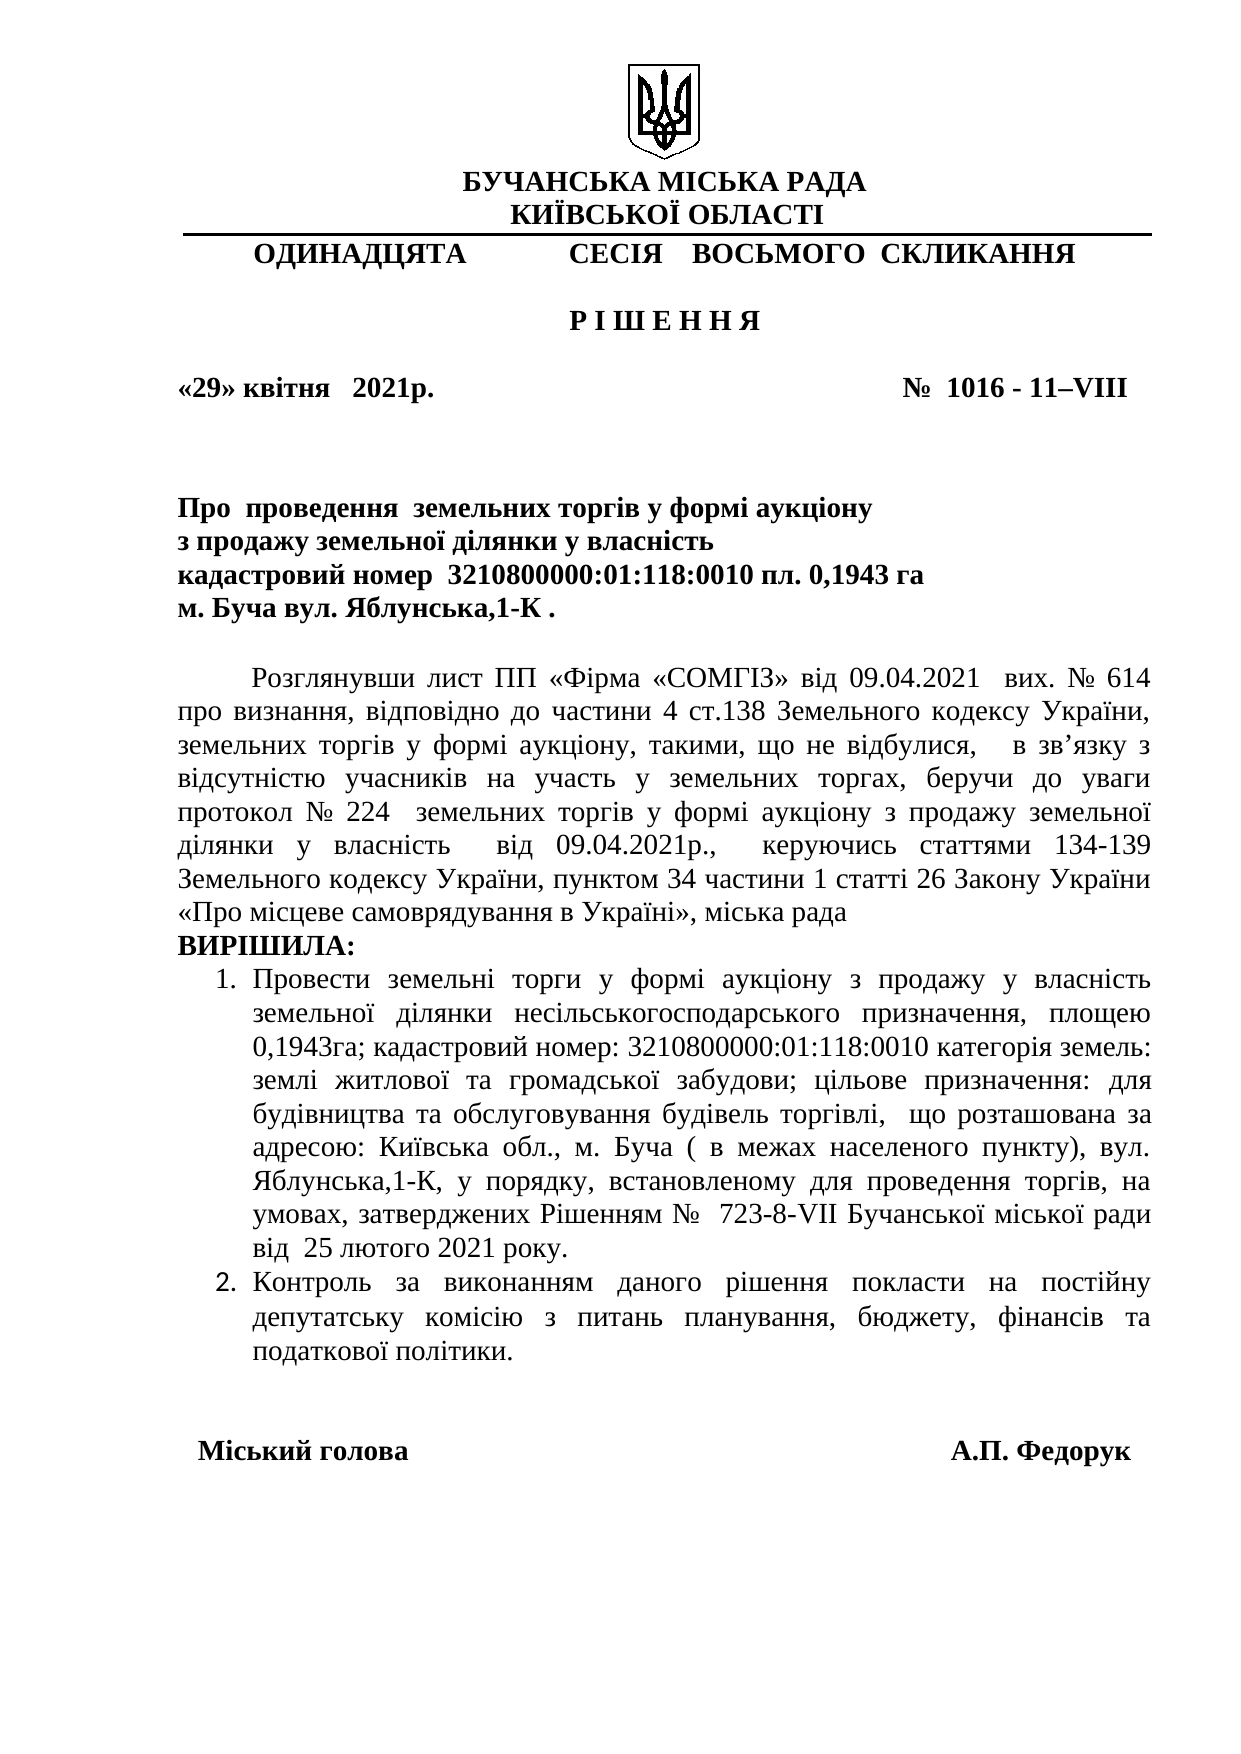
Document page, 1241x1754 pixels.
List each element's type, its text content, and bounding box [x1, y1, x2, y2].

text ВИРІШИЛА: [177, 928, 1152, 962]
text Про проведення земельних торгів у формі аукціону [177, 490, 1152, 523]
list Контроль за виконанням даного рішення покласти на постійну депутатську комісію з питань планування, бюджету, фінансів та податкової політики. [215, 1263, 1152, 1366]
text Міський голова А.П. Федорук [177, 1433, 1152, 1467]
text Р І Ш Е Н Н Я [177, 303, 1152, 337]
text БУЧАНСЬКА МІСЬКА РАДА [177, 164, 1152, 197]
text Розглянувши лист ПП «Фірма «СОМГІЗ» від 09.04.2021 вих. № 614 про визнання, відповідно до частини 4 ст.138 Земельного кодексу України, земельних торгів у формі аукціону, такими, що не відбулися, в зв’язку з відсутністю учасників на участь у земельних торгах, беручи до уваги протокол № 224 земельних торгів у формі аукціону з продажу земельної ділянки у власність від 09.04.2021р., керуючись статтями 134-139 Земельного кодексу України, пунктом 34 частини 1 статті 26 Закону України «Про місцеве самоврядування в Україні», міська рада [177, 660, 1152, 928]
text м. Буча вул. Яблунська,1-К . [177, 591, 1152, 624]
text ОДИНАДЦЯТА СЕСІЯ ВОСЬМОГО СКЛИКАННЯ [177, 236, 1152, 269]
text кадастровий номер 3210800000:01:118:0010 пл. 0,1943 га [177, 557, 1152, 591]
text з продажу земельної ділянки у власність [177, 523, 1152, 557]
list Провести земельні торги у формі аукціону з продажу у власність земельної ділянки несільськогосподарського призначення, площею 0,1943га; кадастровий номер: 3210800000:01:118:0010 категорія земель: землі житлової та громадської забудови; цільове призначення: для будівництва та обслуговування будівель торгівлі, що розташована за адресою: Київська обл., м. Буча ( в межах населеного пункту), вул. Яблунська,1-К, у порядку, встановленому для проведення торгів, на умовах, затверджених Рішенням № 723-8-VІІ Бучанської міської ради від 25 лютого 2021 року. [215, 962, 1152, 1263]
text КИЇВСЬКОЇ ОБЛАСТІ [183, 197, 1152, 233]
text «29» квітня 2021р. № 1016 - 11–VІІІ [177, 370, 1152, 404]
